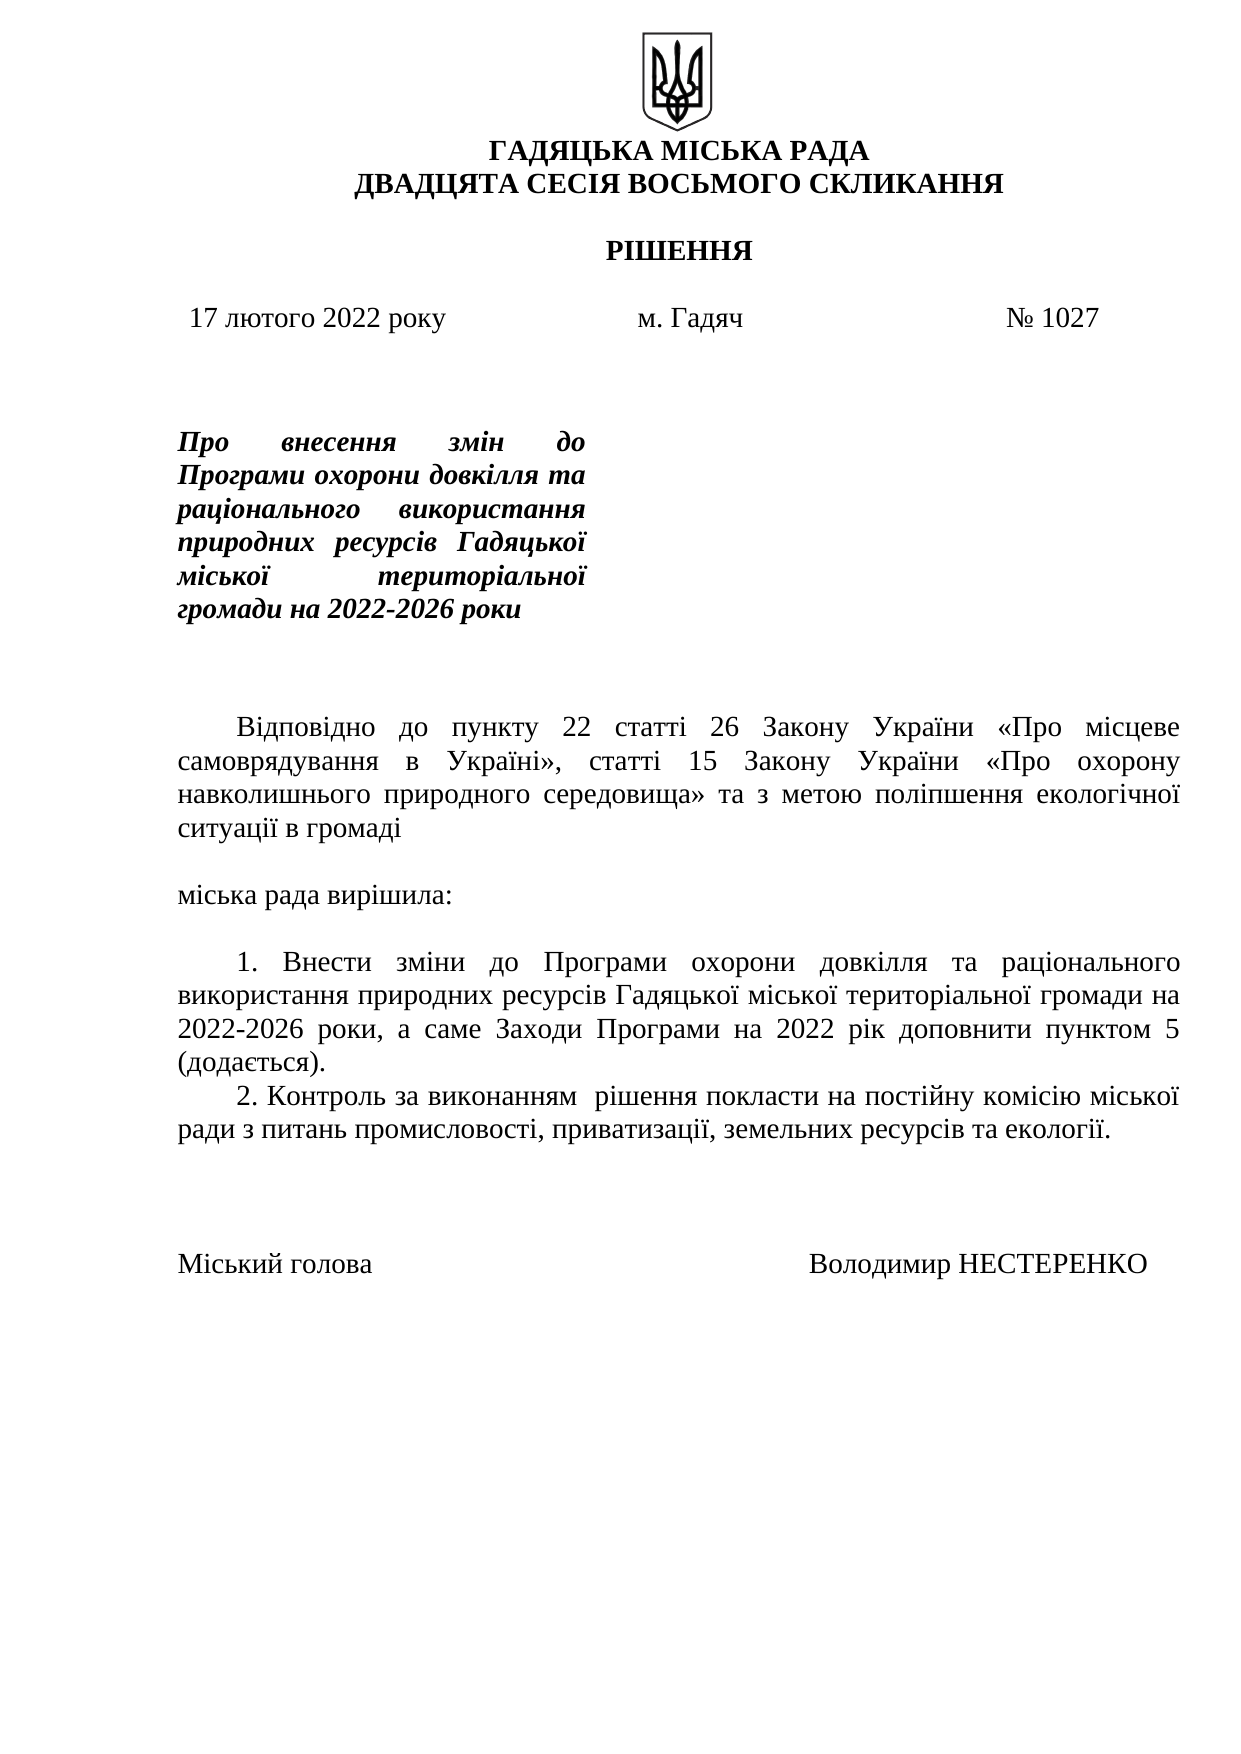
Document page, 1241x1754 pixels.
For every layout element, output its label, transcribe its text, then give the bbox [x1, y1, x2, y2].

text РІШЕННЯ [177, 233, 1181, 267]
table_header Володимир НЕСТЕРЕНКО [798, 1246, 1167, 1279]
text Відповідно до пункту 22 статті 26 Закону України «Про місцеве самоврядування в Україні», статті 15 Закону України «Про охорону навколишнього природного середовища» та з метою поліпшення екологічної ситуації в громаді [177, 709, 1181, 843]
table_header м. Гадяч [519, 301, 861, 334]
text ДВАДЦЯТА СЕСІЯ ВОСЬМОГО СКЛИКАННЯ [177, 166, 1181, 200]
text 2. Контроль за виконанням рішення покласти на постійну комісію міської ради з питань промисловості, приватизації, земельних ресурсів та екології. [177, 1078, 1181, 1145]
picture [641, 31, 713, 133]
table_header № 1027 [861, 301, 1178, 334]
text 1. Внести зміни до Програми охорони довкілля та раціонального використання природних ресурсів Гадяцької міської територіальної громади на 2022-2026 роки, а саме Заходи Програми на 2022 рік доповнити пунктом 5 (додається). [177, 944, 1181, 1078]
table_header 17 лютого 2022 року [177, 301, 519, 334]
table_header Про внесення змін до Програми охорони довкілля та раціонального використання природних ресурсів Гадяцької міської територіальної громади на 2022-2026 роки [166, 424, 597, 625]
text ГАДЯЦЬКА МІСЬКА РАДА [177, 133, 1181, 166]
text міська рада вирішила: [177, 877, 1181, 910]
table_header Міський голова [166, 1246, 797, 1279]
